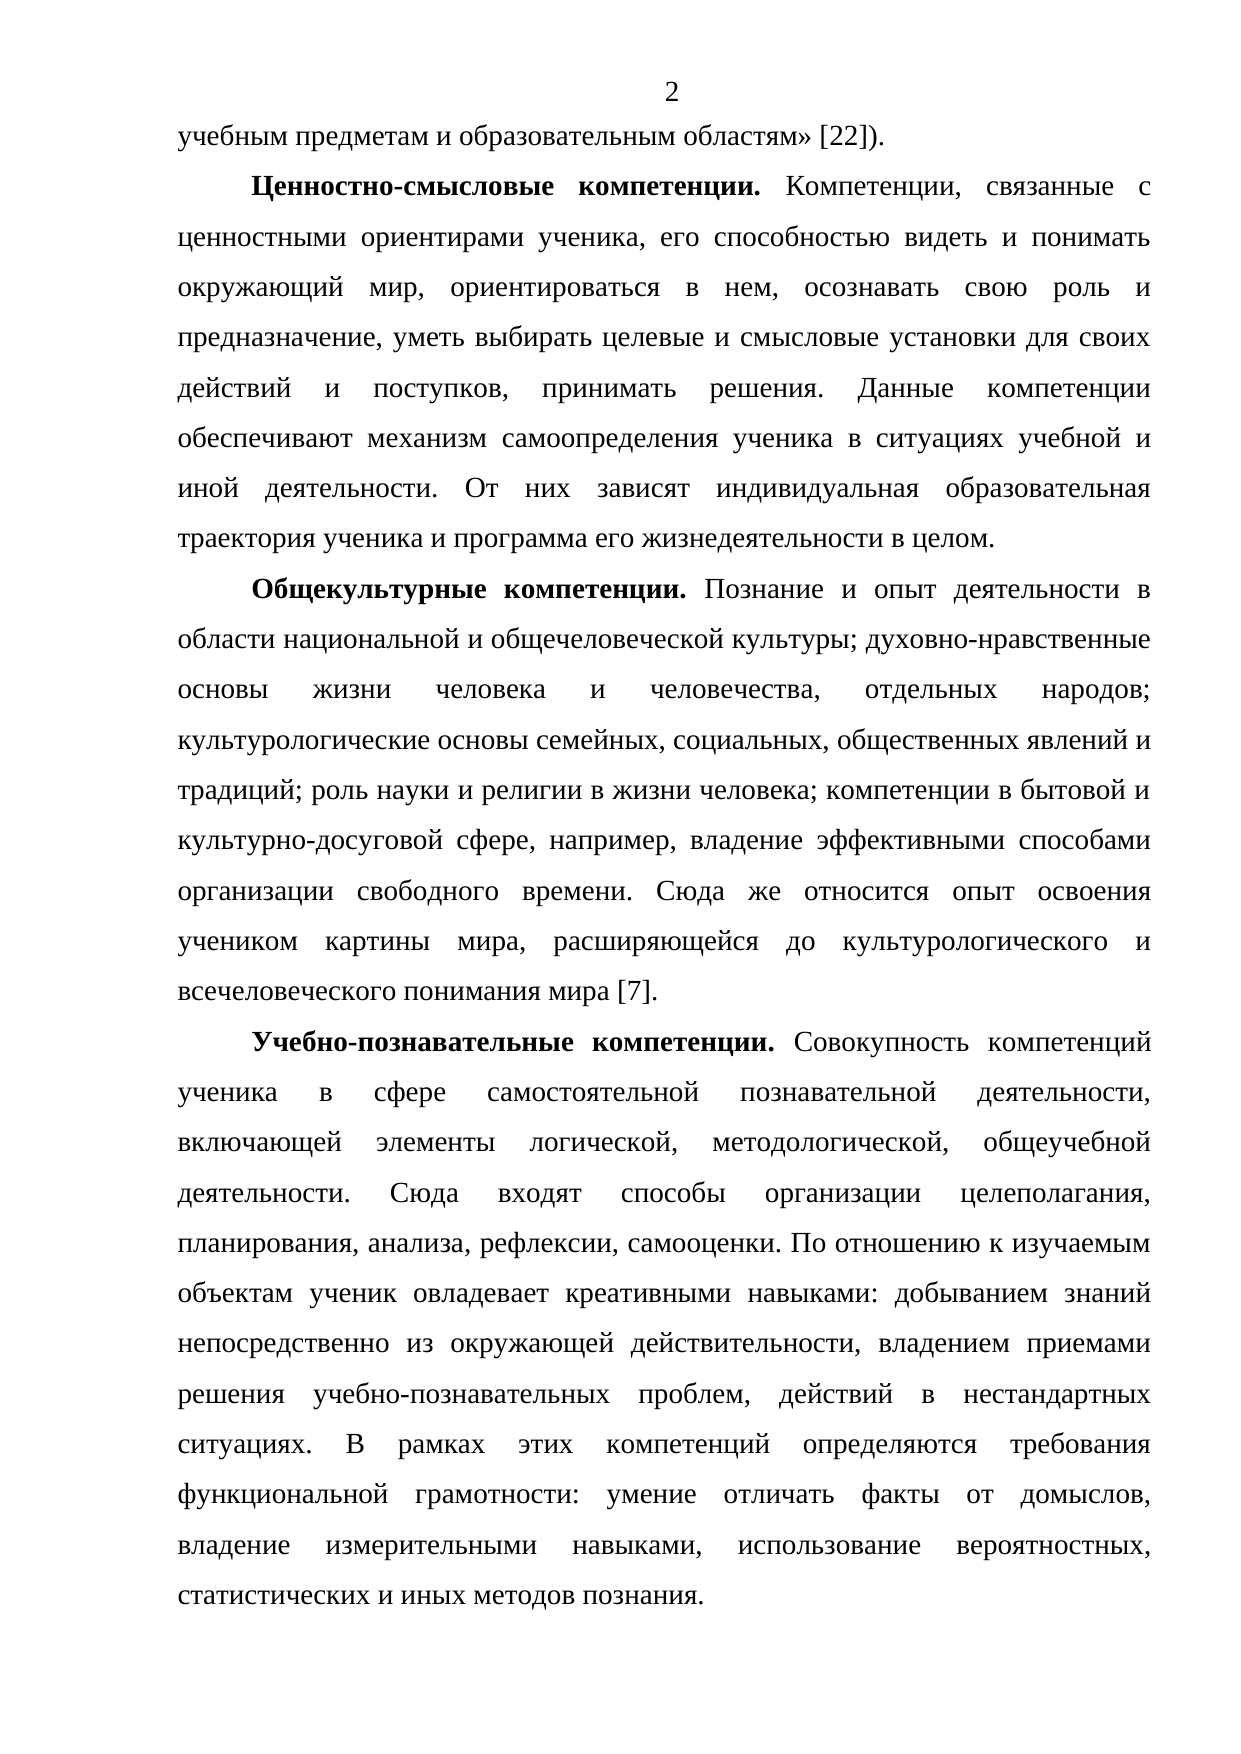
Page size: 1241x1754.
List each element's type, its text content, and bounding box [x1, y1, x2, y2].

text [177, 118, 1152, 152]
text Ценностно-смысловые компетенции. Компетенции, связанные с ценностными ориентирами ученика, его способностью видеть и понимать окружающий мир, ориентироваться в нем, осознавать свою роль и предназначение, уметь выбирать целевые и смысловые установки для своих действий и поступков, принимать решения. Данные компетенции обеспечивают механизм самоопределения ученика в ситуациях учебной и иной деятельности. От них зависят индивидуальная образовательная траектория ученика и программа его жизнедеятельности в целом. [177, 168, 1152, 554]
text Учебно-познавательные компетенции. Совокупность компетенций ученика в сфере самостоятельной познавательной деятельности, включающей элементы логической, методологической, общеучебной деятельности. Сюда входят способы организации целеполагания, планирования, анализа, рефлексии, самооценки. По отношению к изучаемым объектам ученик овладевает креативными навыками: добыванием знаний непосредственно из окружающей действительности, владением приемами решения учебно-познавательных проблем, действий в нестандартных ситуациях. В рамках этих компетенций определяются требования функциональной грамотности: умение отличать факты от домыслов, владение измерительными навыками, использование вероятностных, статистических и иных методов познания. [177, 1024, 1152, 1611]
text Общекультурные компетенции. Познание и опыт деятельности в области национальной и общечеловеческой культуры; духовно-нравственные основы жизни человека и человечества, отдельных народов; культурологические основы семейных, социальных, общественных явлений и традиций; роль науки и религии в жизни человека; компетенции в бытовой и культурно-досуговой сфере, например, владение эффективными способами организации свободного времени. Сюда же относится опыт освоения учеником картины мира, расширяющейся до культурологического и всечеловеческого понимания мира [7]. [177, 571, 1152, 1007]
